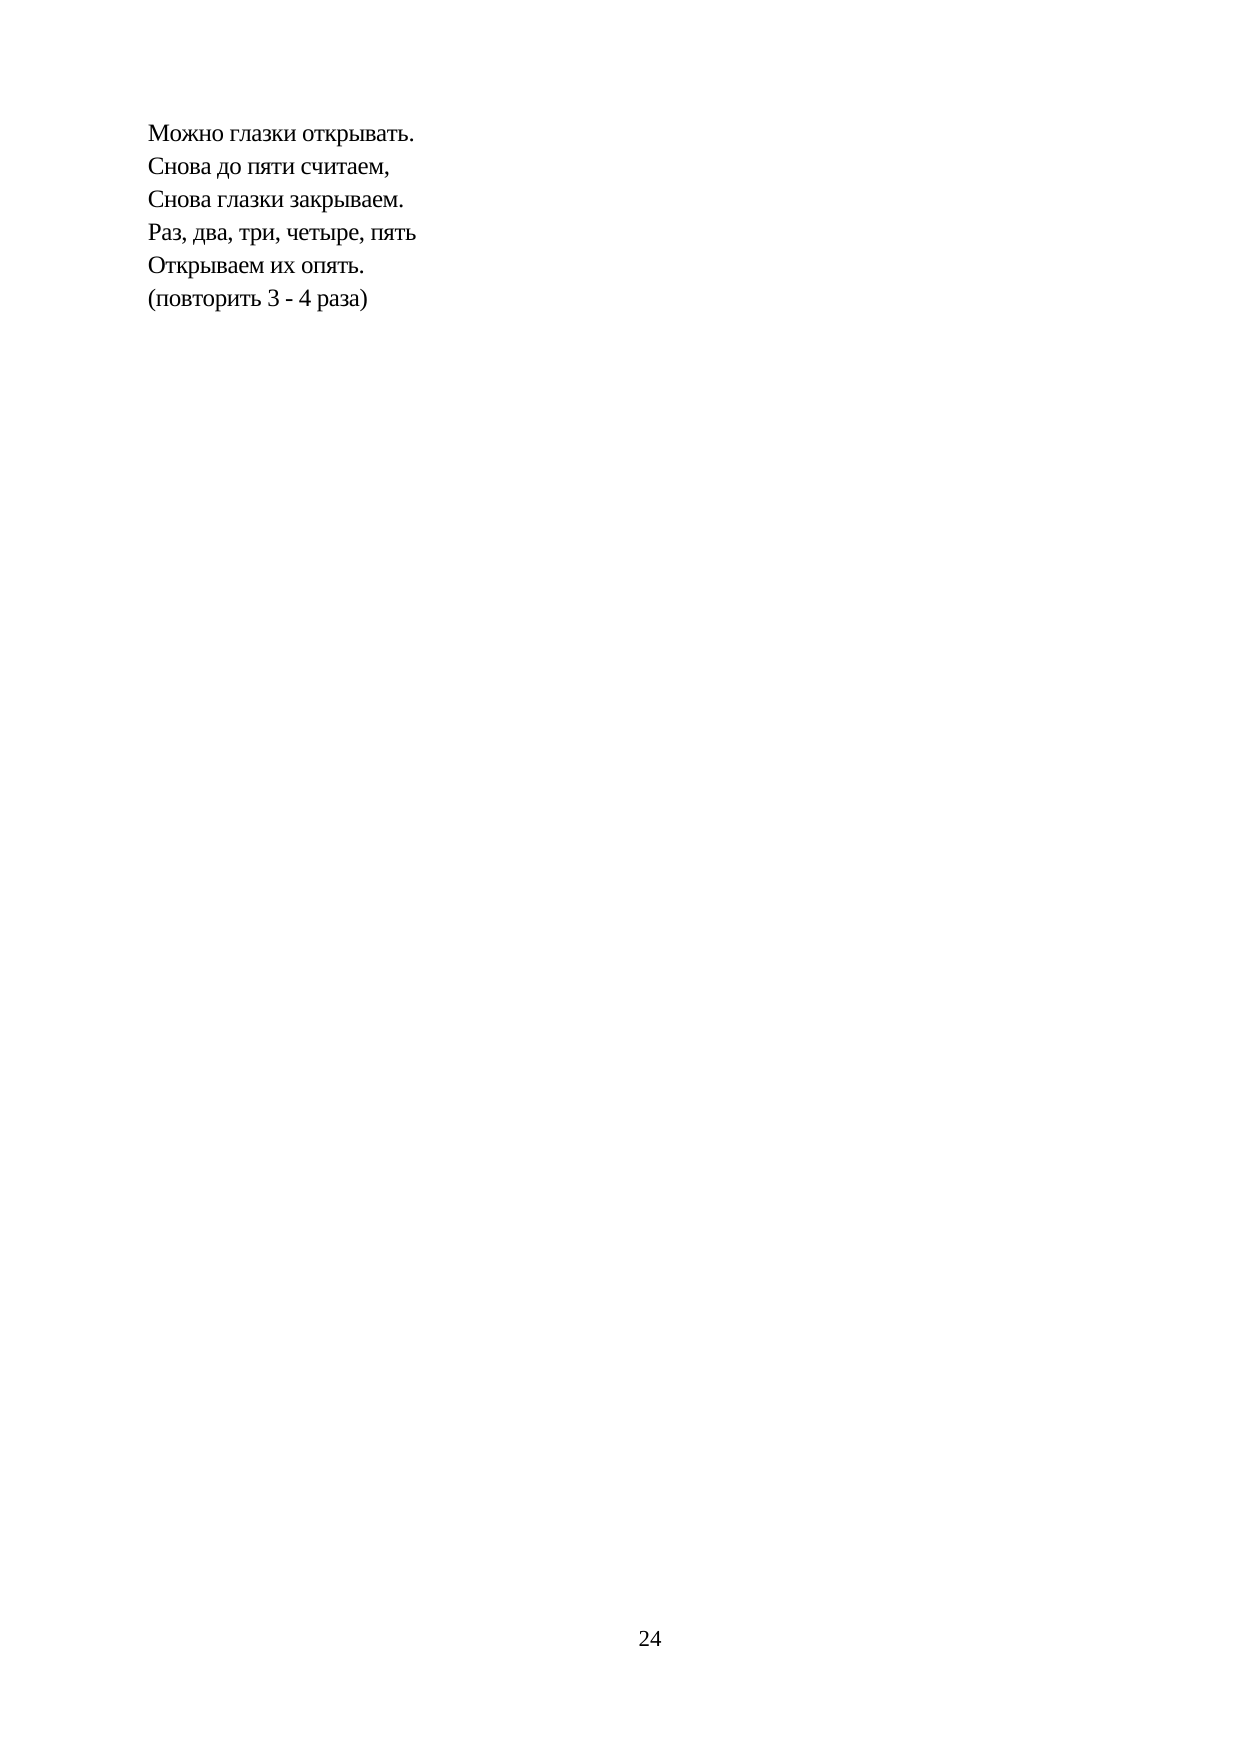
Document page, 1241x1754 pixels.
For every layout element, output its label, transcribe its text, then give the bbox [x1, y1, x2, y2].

text Снова до пяти считаем, [148, 151, 1152, 180]
text Можно глазки открывать. [148, 118, 1152, 147]
text (повторить 3 - 4 раза) [148, 283, 1152, 312]
text Раз, два, три, четыре, пять [148, 217, 1152, 246]
text Открываем их опять. [148, 250, 1152, 279]
text Снова глазки закрываем. [148, 184, 1152, 213]
